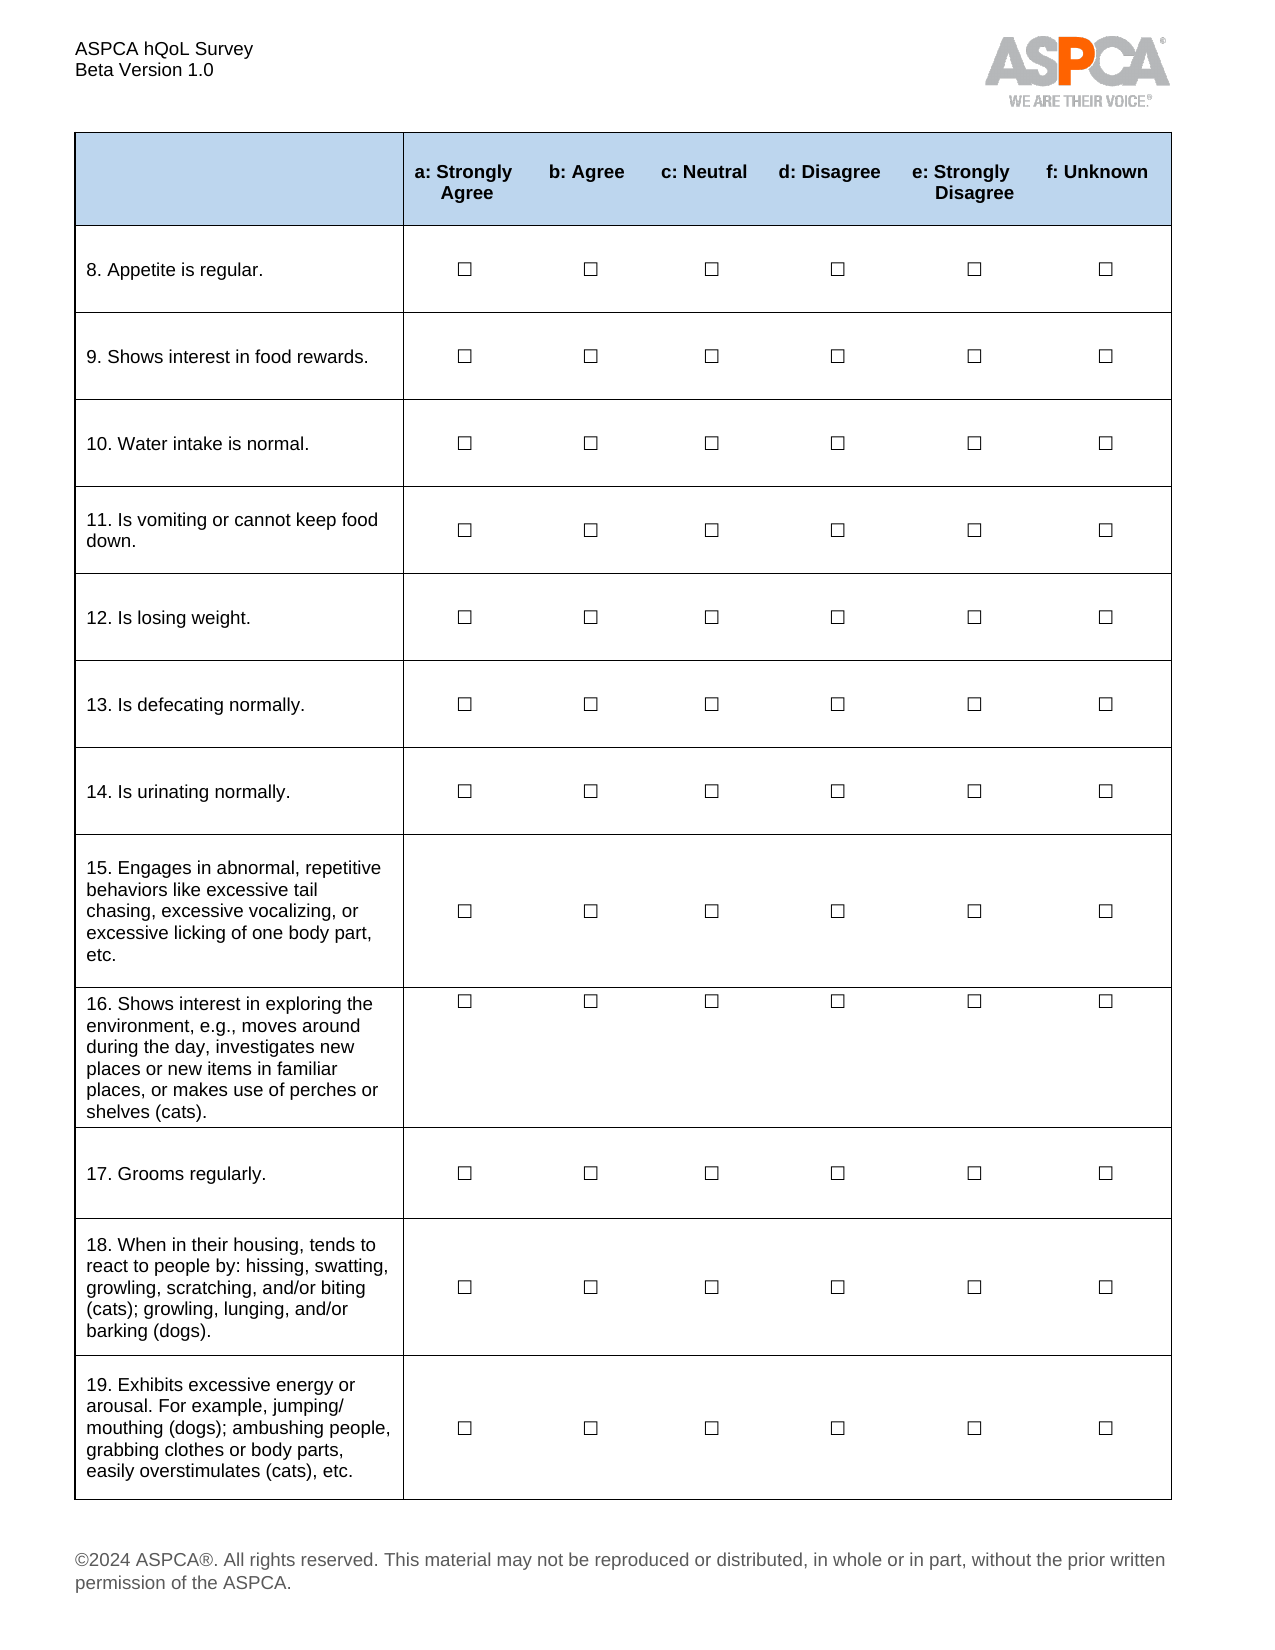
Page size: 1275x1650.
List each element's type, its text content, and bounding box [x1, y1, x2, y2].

table_cell 11. Is vomiting or cannot keep food down. [76, 487, 403, 573]
table_cell 8. Appetite is regular. [76, 226, 403, 312]
table_cell a: Strongly b: Agree c: Neutral d: Disagree e: Strongly f: Unknown Agree Disagree [404, 133, 1171, 225]
table_cell [404, 313, 1171, 399]
table_cell [404, 748, 1171, 834]
table_cell 15. Engages in abnormal, repetitive behaviors like excessive tail chasing, excessive vocalizing, or excessive licking of one body part, etc. [76, 835, 403, 987]
table_cell [404, 835, 1171, 987]
table_cell [404, 988, 1171, 1127]
table_cell [404, 226, 1171, 312]
table_cell [404, 1356, 1171, 1499]
table_cell 9. Shows interest in food rewards. [76, 313, 403, 399]
table_cell 18. When in their housing, tends to react to people by: hissing, swatting, growling, scratching, and/or biting (cats); growling, lunging, and/or barking (dogs). [76, 1219, 403, 1355]
table_cell [404, 574, 1171, 660]
table_cell 10. Water intake is normal. [76, 400, 403, 486]
table_cell [76, 133, 403, 225]
table_cell [404, 1219, 1171, 1355]
table_cell 12. Is losing weight. [76, 574, 403, 660]
table_cell 13. Is defecating normally. [76, 661, 403, 747]
table_cell 17. Grooms regularly. [76, 1128, 403, 1218]
table_cell [404, 661, 1171, 747]
table_cell [404, 487, 1171, 573]
table_cell 16. Shows interest in exploring the environment, e.g., moves around during the day, investigates new places or new items in familiar places, or makes use of perches or shelves (cats). [76, 988, 403, 1127]
table_cell 19. Exhibits excessive energy or arousal. For example, jumping/ mouthing (dogs); ambushing people, grabbing clothes or body parts, easily overstimulates (cats), etc. [76, 1356, 403, 1499]
table_cell [404, 1128, 1171, 1218]
table_cell [404, 400, 1171, 486]
table_cell 14. Is urinating normally. [76, 748, 403, 834]
picture [985, 36, 1170, 107]
